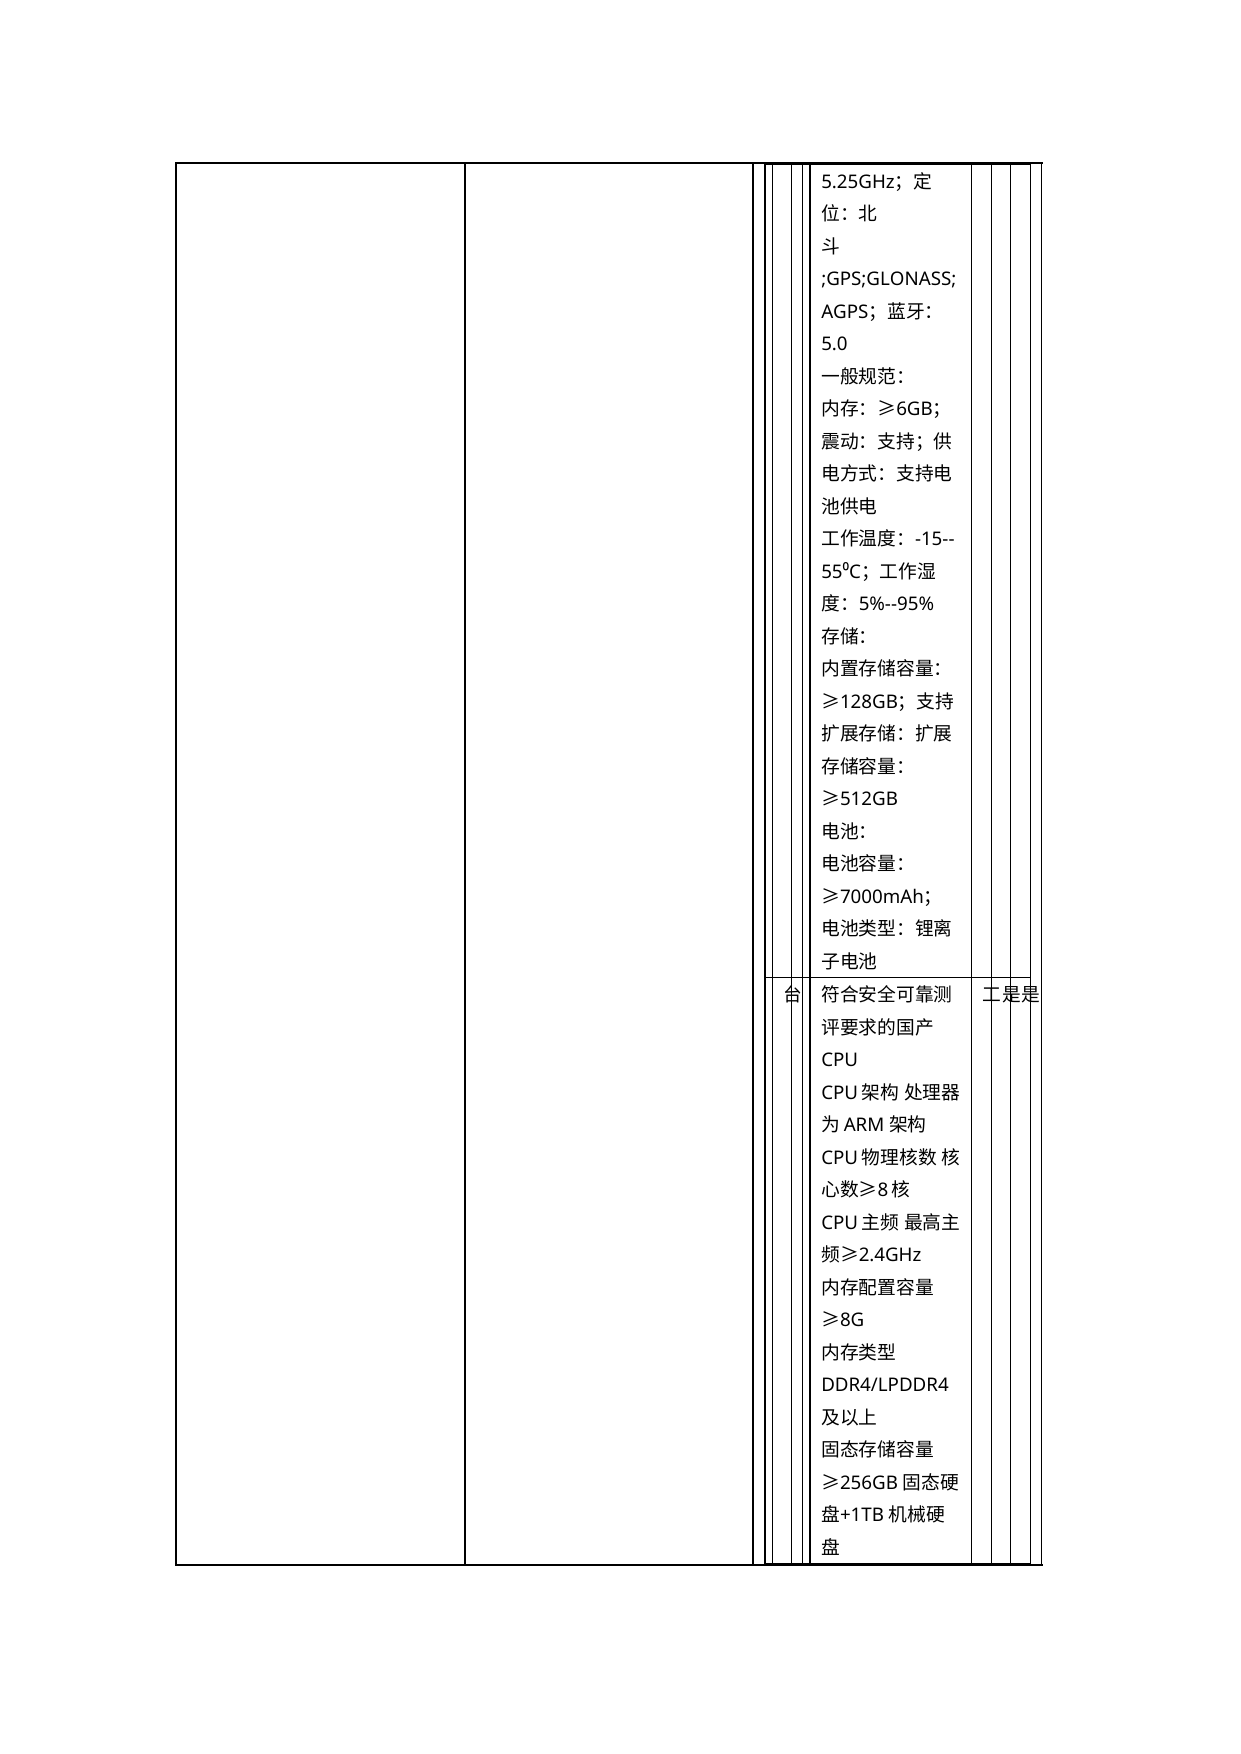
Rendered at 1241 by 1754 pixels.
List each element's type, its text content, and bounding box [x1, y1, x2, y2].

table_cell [792, 165, 802, 977]
table_cell 1 [177, 164, 464, 1564]
table_cell [466, 164, 752, 1564]
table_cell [1011, 978, 1030, 1563]
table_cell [811, 978, 971, 1563]
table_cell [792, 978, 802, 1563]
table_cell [992, 978, 1010, 1563]
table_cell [1011, 165, 1030, 977]
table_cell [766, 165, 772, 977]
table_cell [773, 978, 791, 1563]
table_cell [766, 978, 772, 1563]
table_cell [972, 165, 991, 977]
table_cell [811, 165, 971, 977]
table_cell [754, 164, 764, 1564]
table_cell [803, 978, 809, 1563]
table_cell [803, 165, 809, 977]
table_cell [773, 165, 791, 977]
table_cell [992, 165, 1010, 977]
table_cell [1031, 164, 1041, 1564]
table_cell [972, 978, 991, 1563]
